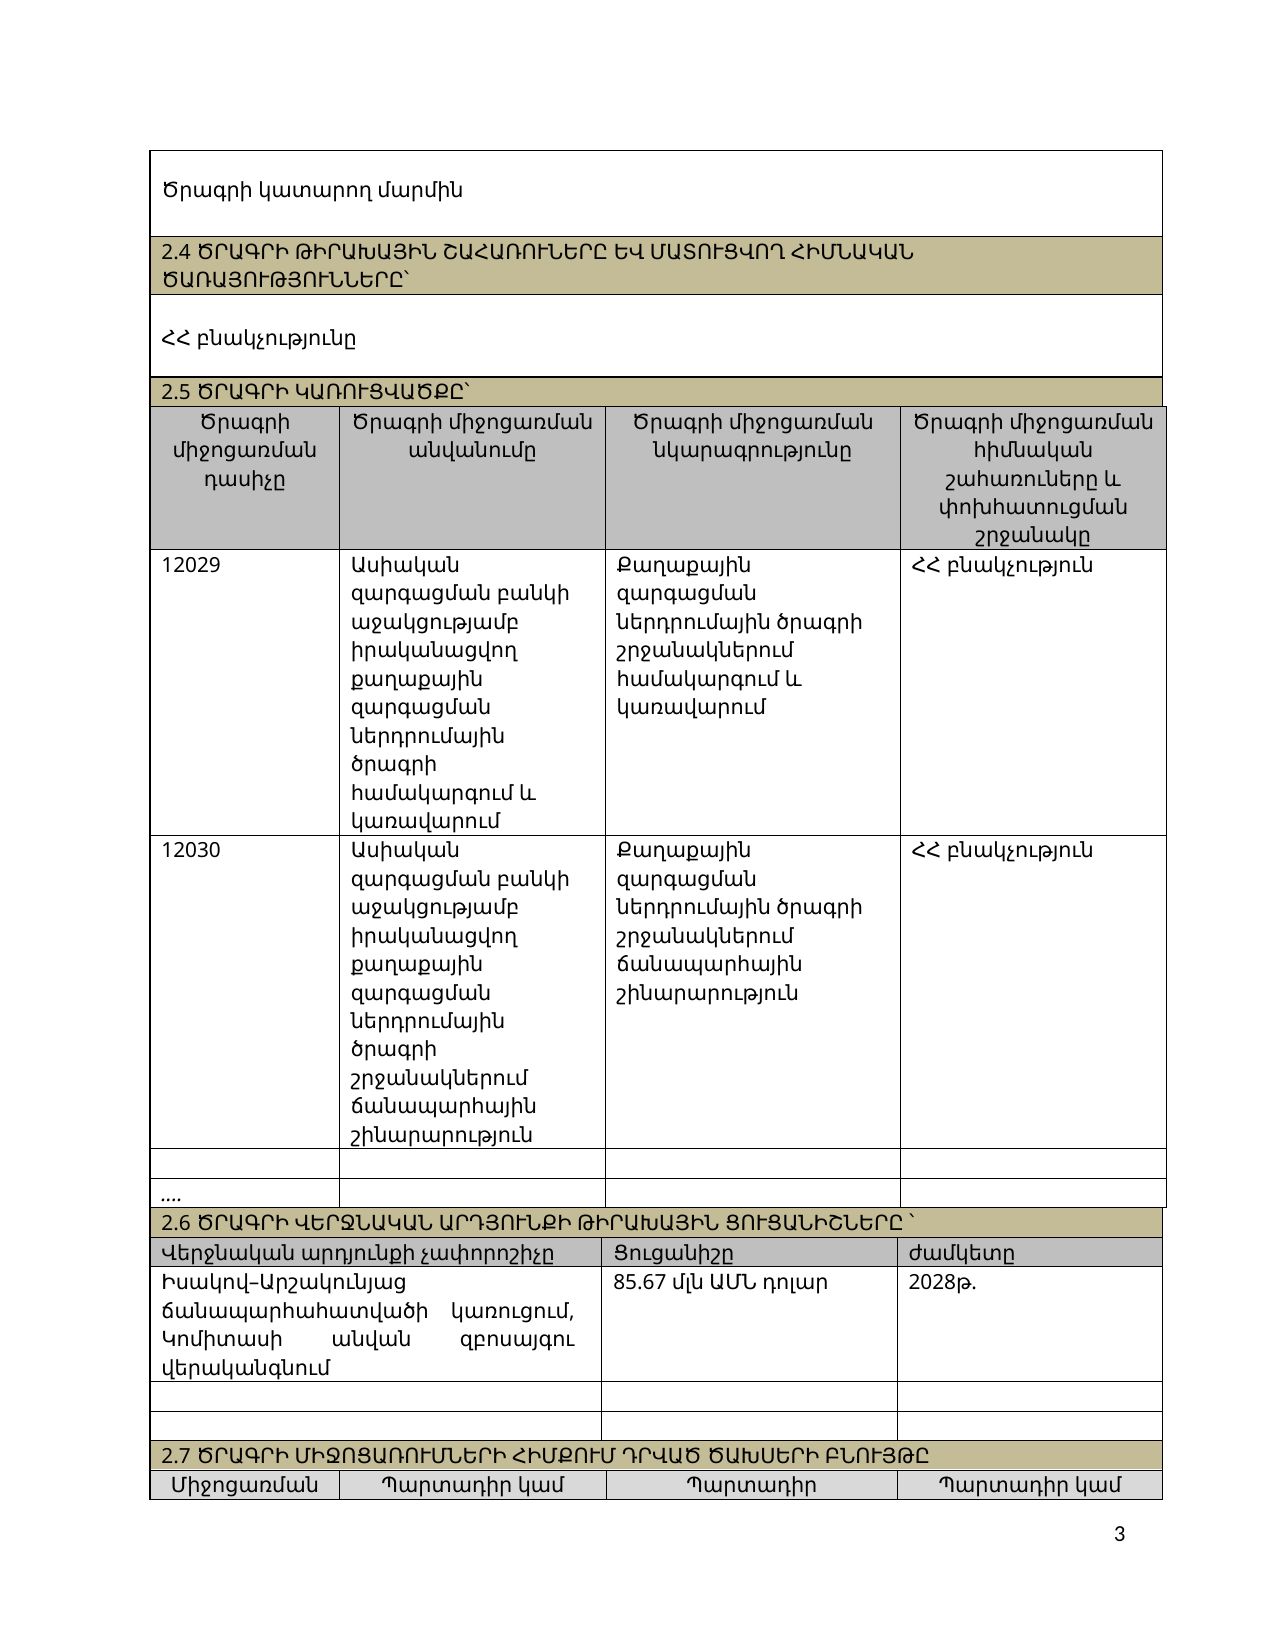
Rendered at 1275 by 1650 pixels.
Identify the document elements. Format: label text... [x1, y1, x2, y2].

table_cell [151, 1471, 339, 1499]
table_cell [898, 1382, 1162, 1411]
table_cell [898, 1412, 1162, 1440]
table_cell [340, 1471, 606, 1499]
table_cell Ծրագրի կատարող մարմին [151, 151, 1162, 236]
table_cell [340, 1179, 605, 1207]
table_cell 12029 [151, 550, 339, 834]
table_cell .... [151, 1179, 339, 1207]
table_cell [602, 1382, 897, 1411]
table_cell 2.5 ԾՐԱԳՐԻ ԿԱՌՈՒՑՎԱԾՔԸ՝ [151, 378, 1162, 406]
table_cell [151, 1149, 339, 1178]
table_cell Վերջնական արդյունքի չափորոշիչը [151, 1238, 601, 1266]
table_cell [901, 1179, 1166, 1207]
table_cell ՀՀ բնակչություն [901, 550, 1166, 834]
table_cell 2.6 ԾՐԱԳՐԻ ՎԵՐՋՆԱԿԱՆ ԱՐԴՅՈՒՆՔԻ ԹԻՐԱԽԱՅԻՆ ՑՈՒՑԱՆԻՇՆԵՐԸ ՝ [151, 1208, 1162, 1237]
table_cell 85.67 մլն ԱՄՆ դոլար [602, 1267, 897, 1381]
table_cell 2.7 ԾՐԱԳՐԻ ՄԻՋՈՑԱՌՈՒՄՆԵՐԻ ՀԻՄՔՈՒՄ ԴՐՎԱԾ ԾԱԽՍԵՐԻ ԲՆՈՒՅԹԸ [151, 1441, 1162, 1469]
table_cell Ծրագրի միջոցառման անվանումը [340, 407, 605, 549]
table_cell [340, 1149, 605, 1178]
table_cell Ցուցանիշը [602, 1238, 897, 1266]
table_cell Ծրագրի միջոցառման նկարագրությունը [606, 407, 900, 549]
table_cell 12030 [151, 836, 339, 1148]
table_cell Ասիական զարգացման բանկի աջակցությամբ իրականացվող քաղաքային զարգացման ներդրումային ծրագրի համակարգում և կառավարում [340, 550, 605, 834]
table_cell ՀՀ բնակչություն [901, 836, 1166, 1148]
table_cell Ծրագրի միջոցառման դասիչը [151, 407, 339, 549]
table_cell [602, 1412, 897, 1440]
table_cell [898, 1471, 1162, 1499]
table_cell 2028թ. [898, 1267, 1162, 1381]
table_cell [606, 1179, 900, 1207]
table_cell 2.4 ԾՐԱԳՐԻ ԹԻՐԱԽԱՅԻՆ ՇԱՀԱՌՈՒՆԵՐԸ ԵՎ ՄԱՏՈՒՑՎՈՂ ՀԻՄՆԱԿԱՆ ԾԱՌԱՅՈՒԹՅՈՒՆՆԵՐԸ՝ [151, 237, 1162, 294]
table_cell [901, 1149, 1166, 1178]
table_cell Ասիական զարգացման բանկի աջակցությամբ իրականացվող քաղաքային զարգացման ներդրումային ծրագրի շրջանակներում ճանապարհային շինարարություն [340, 836, 605, 1148]
table_cell Ծրագրի միջոցառման հիմնական շահառուները և փոխհատուցման շրջանակը [901, 407, 1166, 549]
table_cell ժամկետը [898, 1238, 1162, 1266]
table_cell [607, 1471, 897, 1499]
table_cell [151, 1412, 601, 1440]
table_cell Քաղաքային զարգացման ներդրումային ծրագրի շրջանակներում համակարգում և կառավարում [606, 550, 900, 834]
table_cell [151, 1382, 601, 1411]
table_cell Իսակով–Արշակունյաց ճանապարհահատվածի կառուցում, Կոմիտասի անվան զբոսայգու վերականգնում [151, 1267, 601, 1381]
table_cell Քաղաքային զարգացման ներդրումային ծրագրի շրջանակներում ճանապարհային շինարարություն [606, 836, 900, 1148]
table_cell [606, 1149, 900, 1178]
table_cell ՀՀ բնակչությունը [151, 295, 1162, 376]
